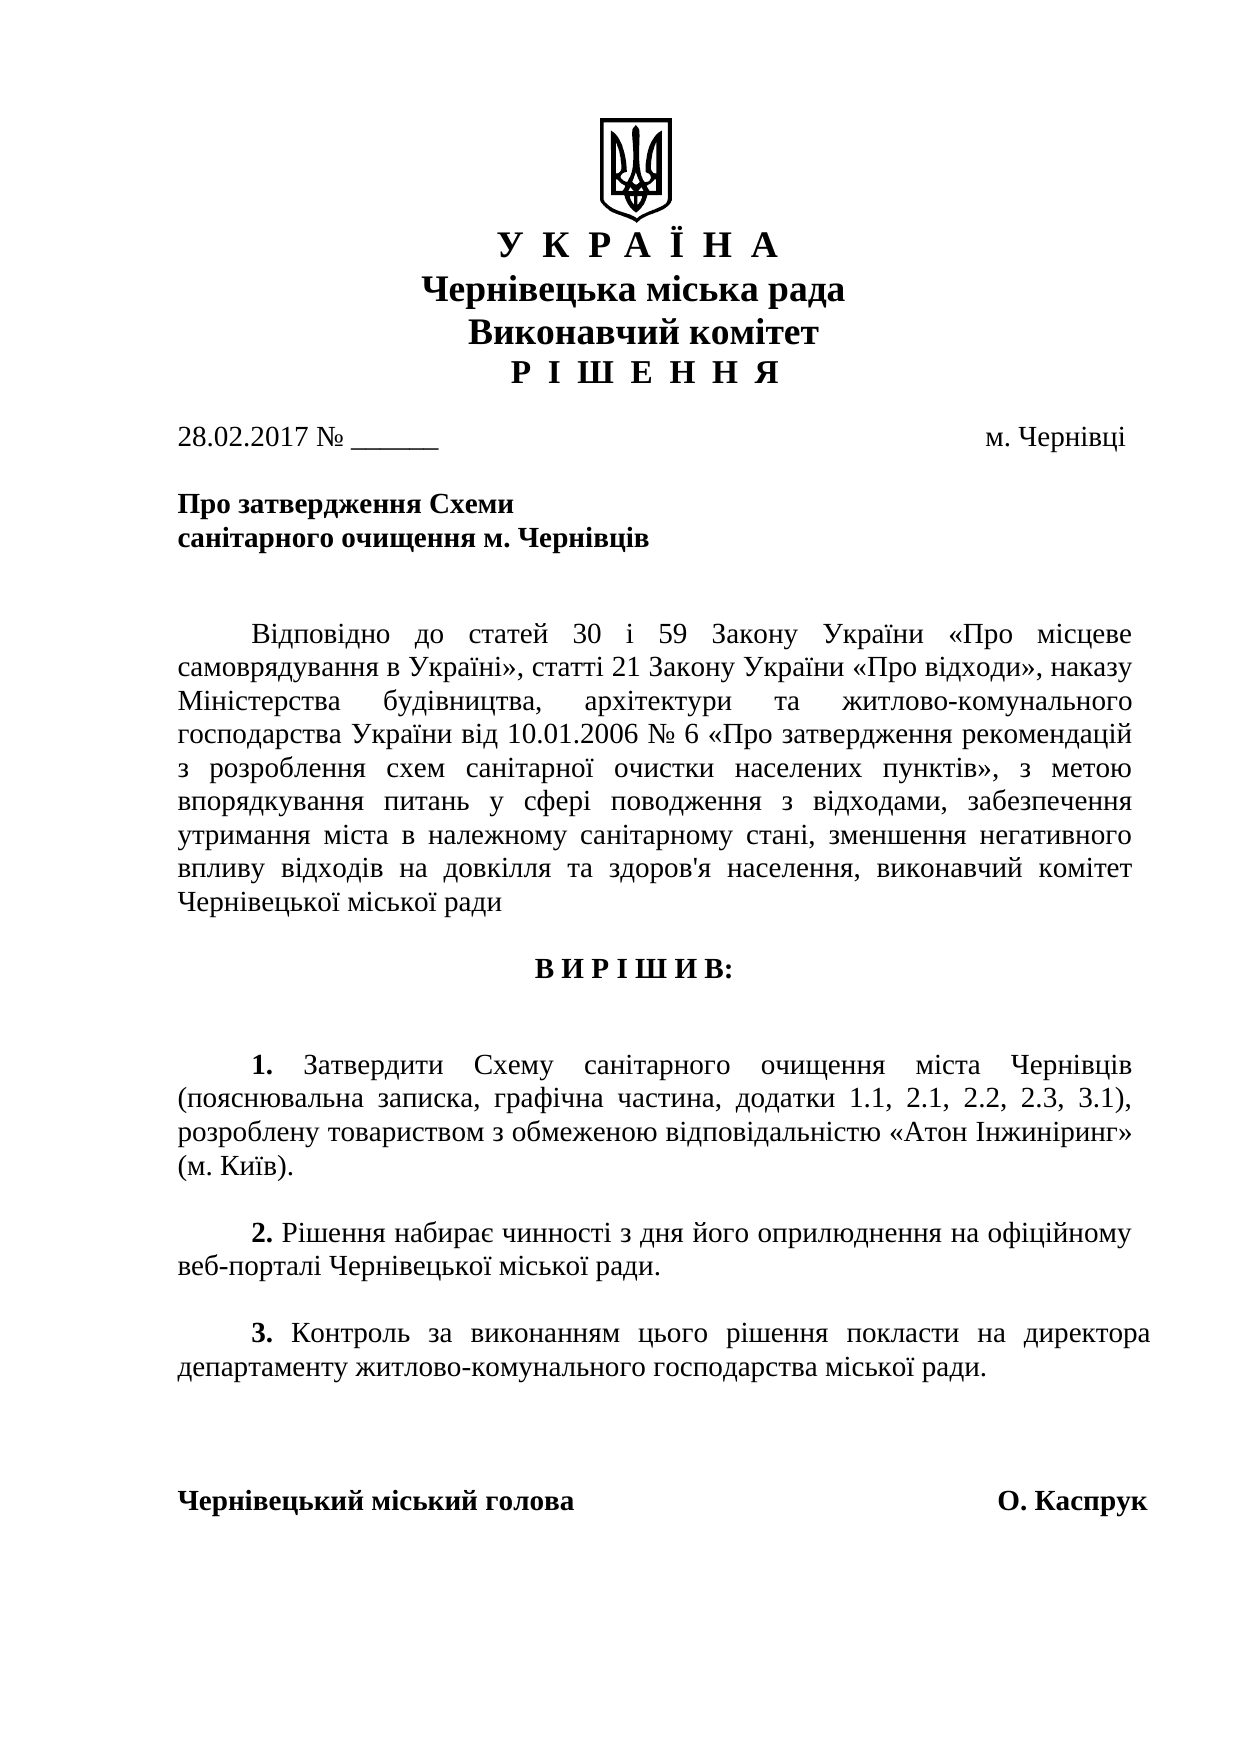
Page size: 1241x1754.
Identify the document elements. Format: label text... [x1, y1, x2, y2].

subtitle Чернівецька міська рада [177, 266, 1133, 309]
text В И Р І Ш И В: [177, 951, 1133, 985]
subtitle Чернівецький міський голова О. Каспрук [177, 1483, 1152, 1517]
subtitle Про затвердження Схеми [177, 486, 1133, 520]
subtitle санітарного очищення м. Чернівців [177, 520, 1133, 553]
text 28.02.2017 № ______ м. Чернівці [177, 419, 1133, 453]
text 1. Затвердити Схему санітарного очищення міста Чернівців (пояснювальна записка, графічна частина, додатки 1.1, 2.1, 2.2, 2.3, 3.1), розроблену товариством з обмеженою відповідальністю «Атон Інжиніринг» (м. Київ). [177, 1047, 1133, 1181]
text Відповідно до статей 30 і 59 Закону України «Про місцеве самоврядування в Україні», статті 21 Закону України «Про відходи», наказу Міністерства будівництва, архітектури та житлово-комунального господарства України від 10.01.2006 № 6 «Про затвердження рекомендацій з розроблення схем санітарної очистки населених пунктів», з метою впорядкування питань у сфері поводження з відходами, забезпечення утримання міста в належному санітарному стані, зменшення негативного впливу відходів на довкілля та здоров'я населення, виконавчий комітет Чернівецької міської ради [177, 616, 1133, 918]
text 3. Контроль за виконанням цього рішення покласти на директора департаменту житлово-комунального господарства міської ради. [177, 1315, 1152, 1382]
text У К Р А Ї Н А [177, 223, 1133, 266]
text Виконавчий комітет [177, 309, 1133, 352]
text Р І Ш Е Н Н Я [177, 352, 1133, 391]
text 2. Рішення набирає чинності з дня його оприлюднення на офіційному веб-порталі Чернівецької міської ради. [177, 1215, 1133, 1282]
